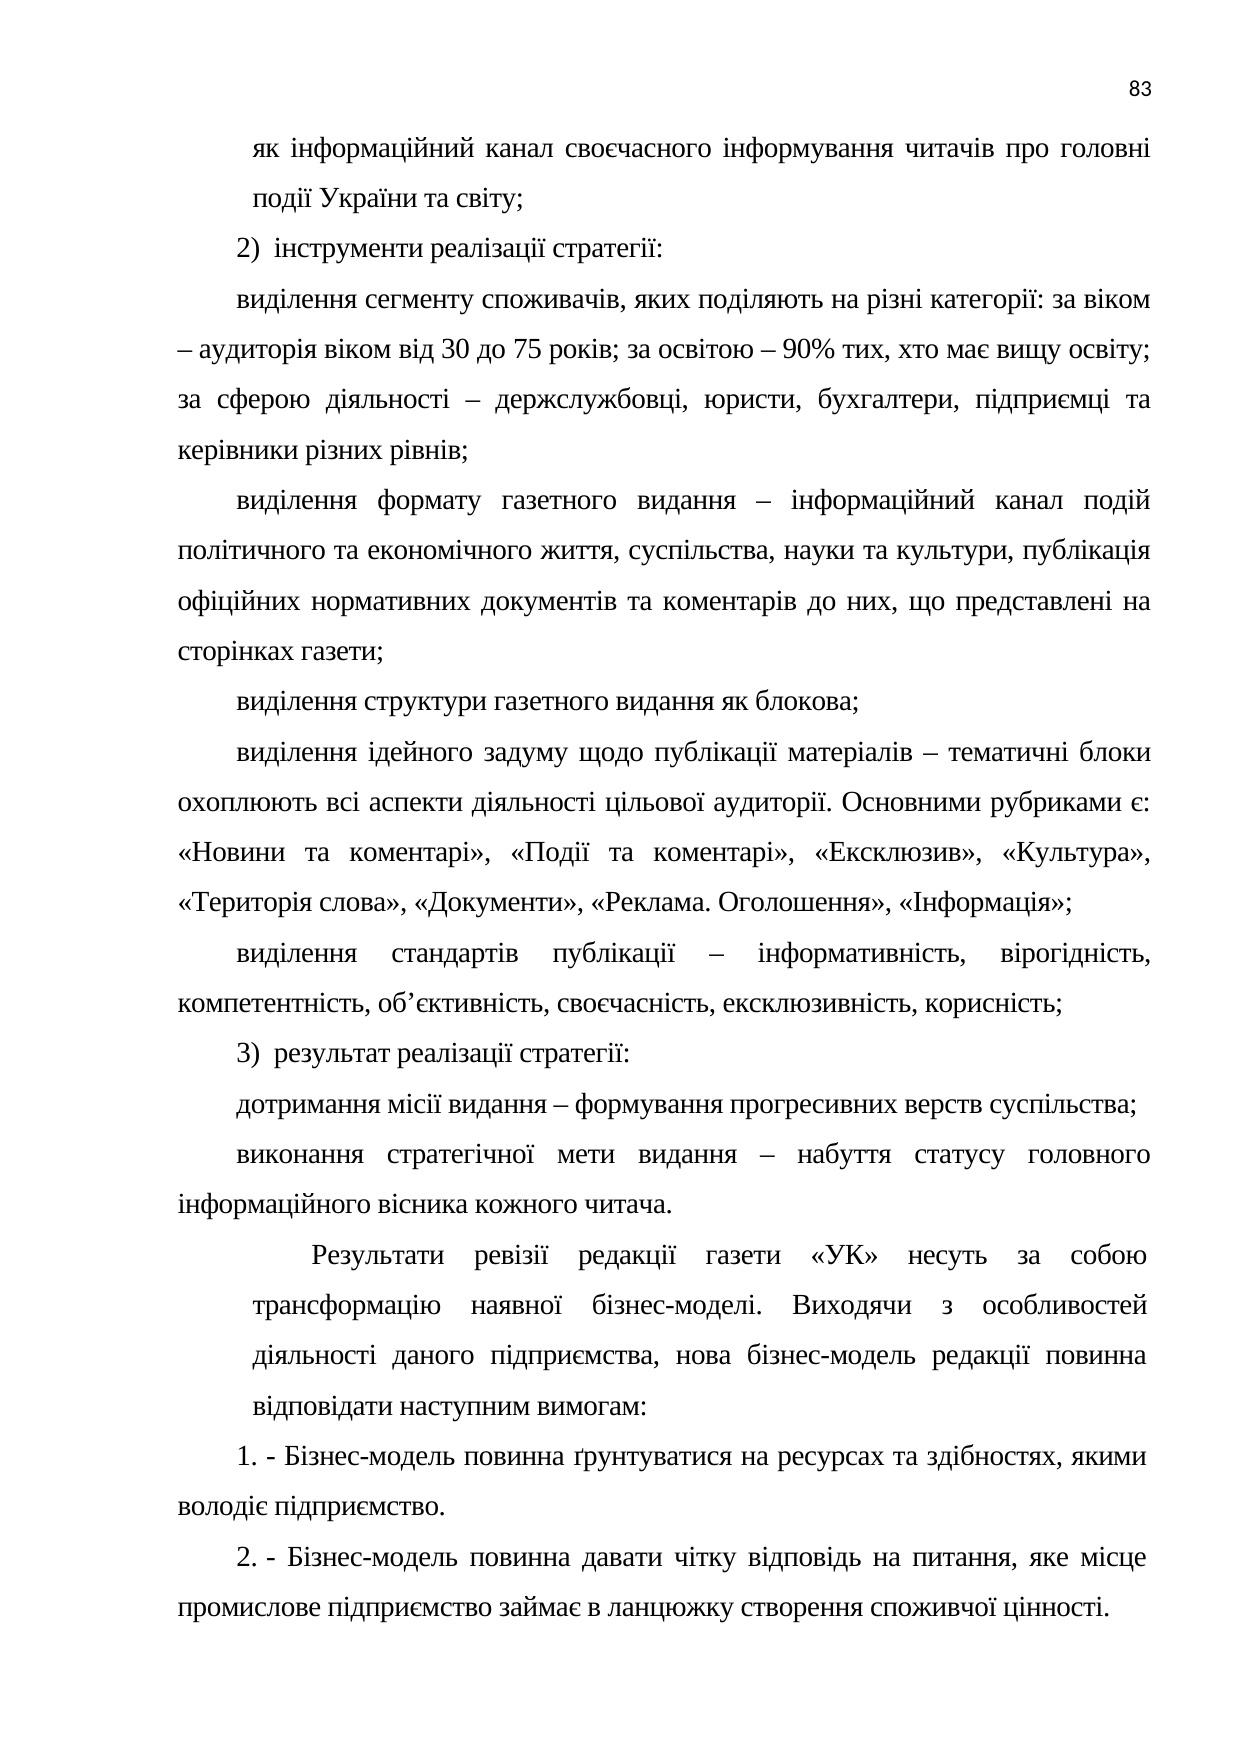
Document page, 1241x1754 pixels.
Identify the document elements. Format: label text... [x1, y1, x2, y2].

list дотримання місії видання – формування прогресивних верств суспільства; [177, 1086, 1152, 1119]
list - Бізнес-модель повинна давати чітку відповідь на питання, яке місце промислове підприємство займає в ланцюжку створення споживчої цінності. [177, 1539, 1147, 1622]
list результат реалізації стратегії: [236, 1036, 1152, 1069]
list інструменти реалізації стратегії: [236, 231, 1152, 264]
list виділення сегменту споживачів, яких поділяють на різні категорії: за віком – аудиторія віком від 30 до 75 років; за освітою – 90% тих, хто має вищу освіту; за сферою діяльності – держслужбовці, юристи, бухгалтери, підприємці та керівники різних рівнів; [177, 281, 1152, 465]
list виділення структури газетного видання як блокова; [177, 683, 1152, 717]
list виділення формату газетного видання – інформаційний канал подій політичного та економічного життя, суспільства, науки та культури, публікація офіційних нормативних документів та коментарів до них, що представлені на сторінках газети; [177, 482, 1152, 667]
text Результати ревізії редакції газети «УК» несуть за собою трансформацію наявної бізнес-моделі. Виходячи з особливостей діяльності даного підприємства, нова бізнес-модель редакції повинна відповідати наступним вимогам: [252, 1237, 1147, 1421]
list виділення стандартів публікації – інформативність, вірогідність, компетентність, об’єктивність, своєчасність, ексклюзивність, корисність; [177, 935, 1152, 1019]
list виділення ідейного задуму щодо публікації матеріалів – тематичні блоки охоплюють всі аспекти діяльності цільової аудиторії. Основними рубриками є: «Новини та коментарі», «Події та коментарі», «Ексклюзив», «Культура», «Територія слова», «Документи», «Реклама. Оголошення», «Інформація»; [177, 734, 1152, 918]
list - Бізнес-модель повинна ґрунтуватися на ресурсах та здібностях, якими володіє підприємство. [177, 1438, 1147, 1522]
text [252, 130, 1152, 214]
list виконання стратегічної мети видання – набуття статусу головного інформаційного вісника кожного читача. [177, 1136, 1152, 1220]
